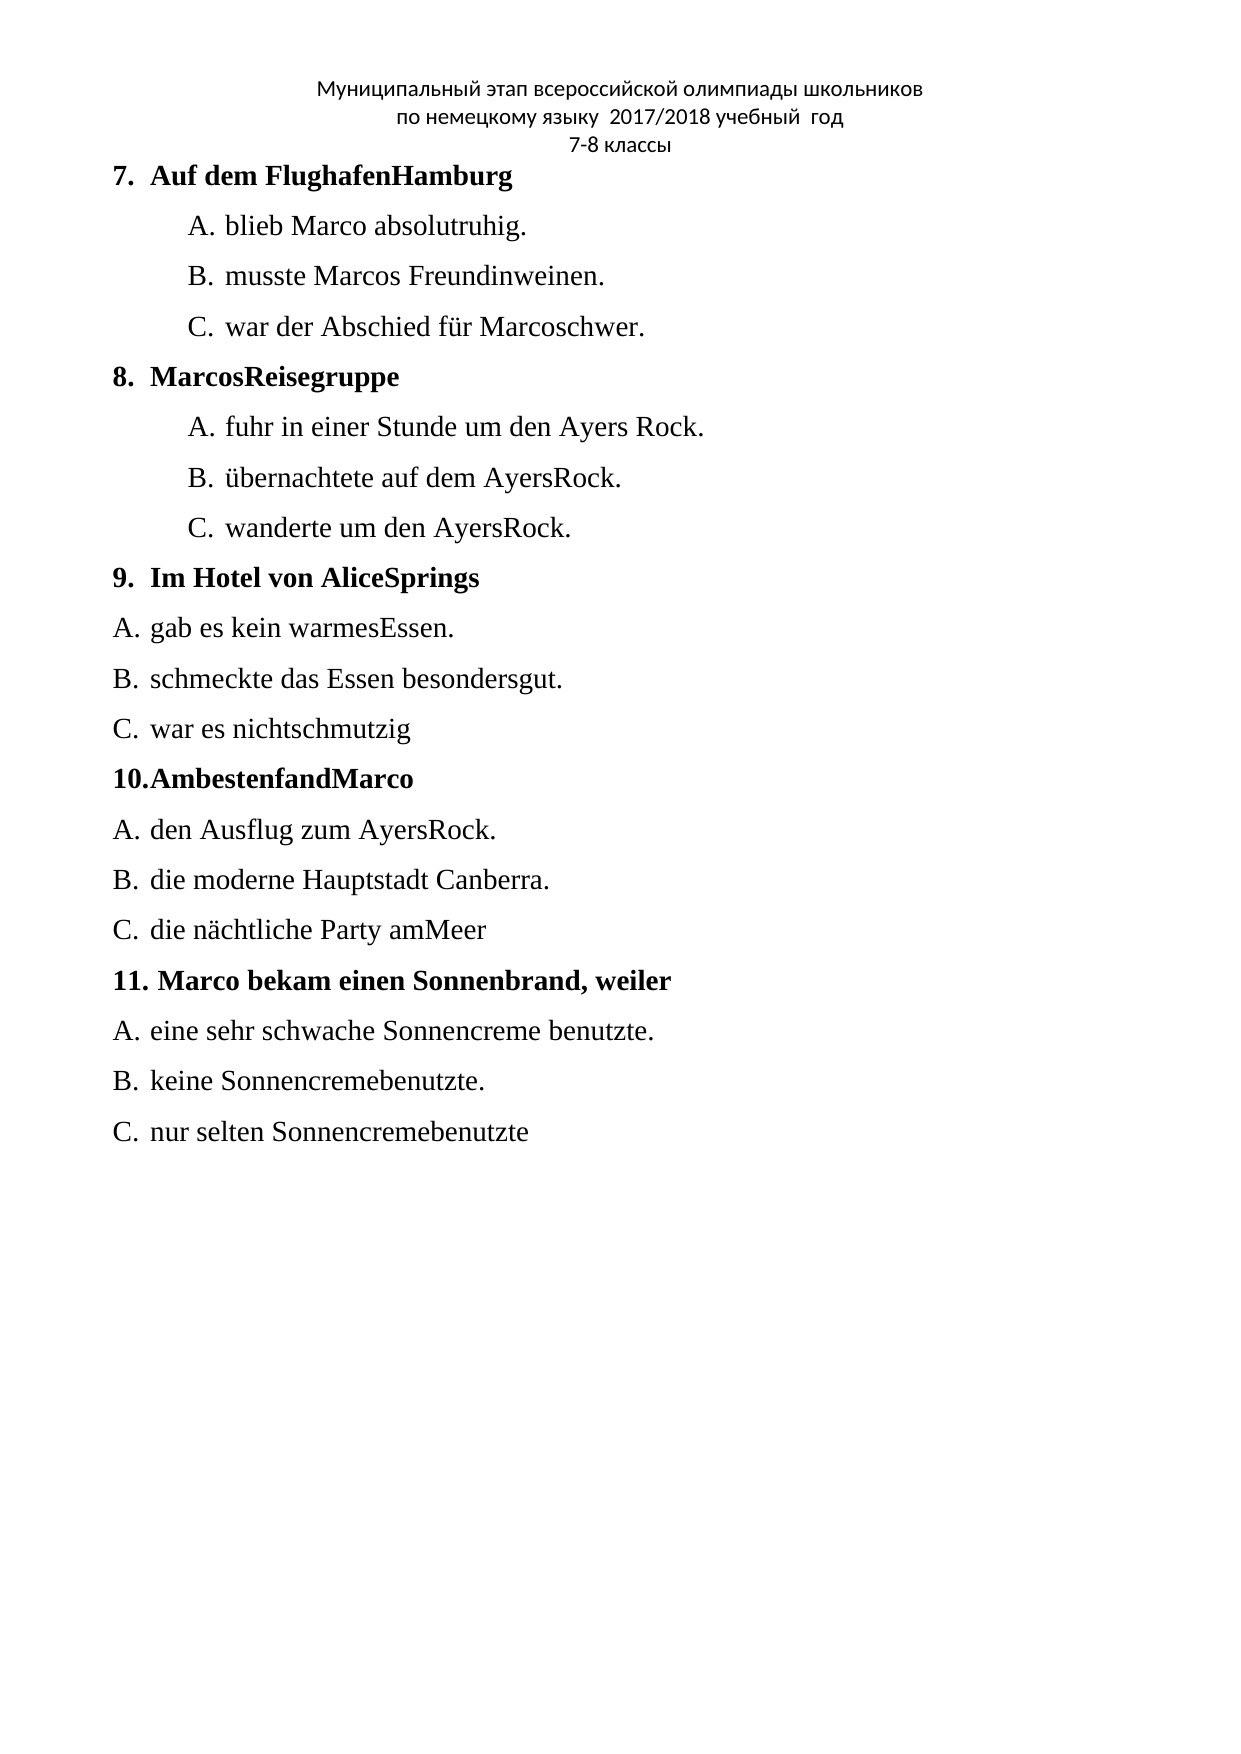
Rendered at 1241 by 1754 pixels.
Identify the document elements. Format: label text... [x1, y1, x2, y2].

list musste Marcos Freundinweinen. [187, 258, 1165, 292]
list Marco bekam einen Sonnenbrand, weiler [112, 963, 1165, 996]
list fuhr in einer Stunde um den Ayers Rock. [187, 409, 1165, 443]
list MarcosReisegruppe [112, 359, 1165, 393]
list die nächtliche Party amMeer [112, 912, 1165, 946]
list AmbestenfandMarco [112, 762, 1165, 795]
list war es nichtschmutzig [112, 711, 1165, 745]
list die moderne Hauptstadt Canberra. [112, 862, 1165, 896]
list blieb Marco absolutruhig. [187, 208, 1165, 242]
list keine Sonnencremebenutzte. [112, 1063, 1165, 1097]
list Im Hotel von AliceSprings [112, 560, 1165, 594]
list gab es kein warmesEssen. [112, 611, 1165, 644]
list schmeckte das Essen besondersgut. [112, 661, 1165, 694]
list nur selten Sonnencremebenutzte [112, 1114, 1165, 1147]
list eine sehr schwache Sonnencreme benutzte. [112, 1013, 1165, 1047]
list wanderte um den AyersRock. [187, 510, 1165, 543]
list den Ausflug zum AyersRock. [112, 812, 1165, 845]
list war der Abschied für Marcoschwer. [187, 309, 1165, 342]
list übernachtete auf dem AyersRock. [187, 460, 1165, 493]
list Auf dem FlughafenHamburg [112, 158, 1165, 191]
